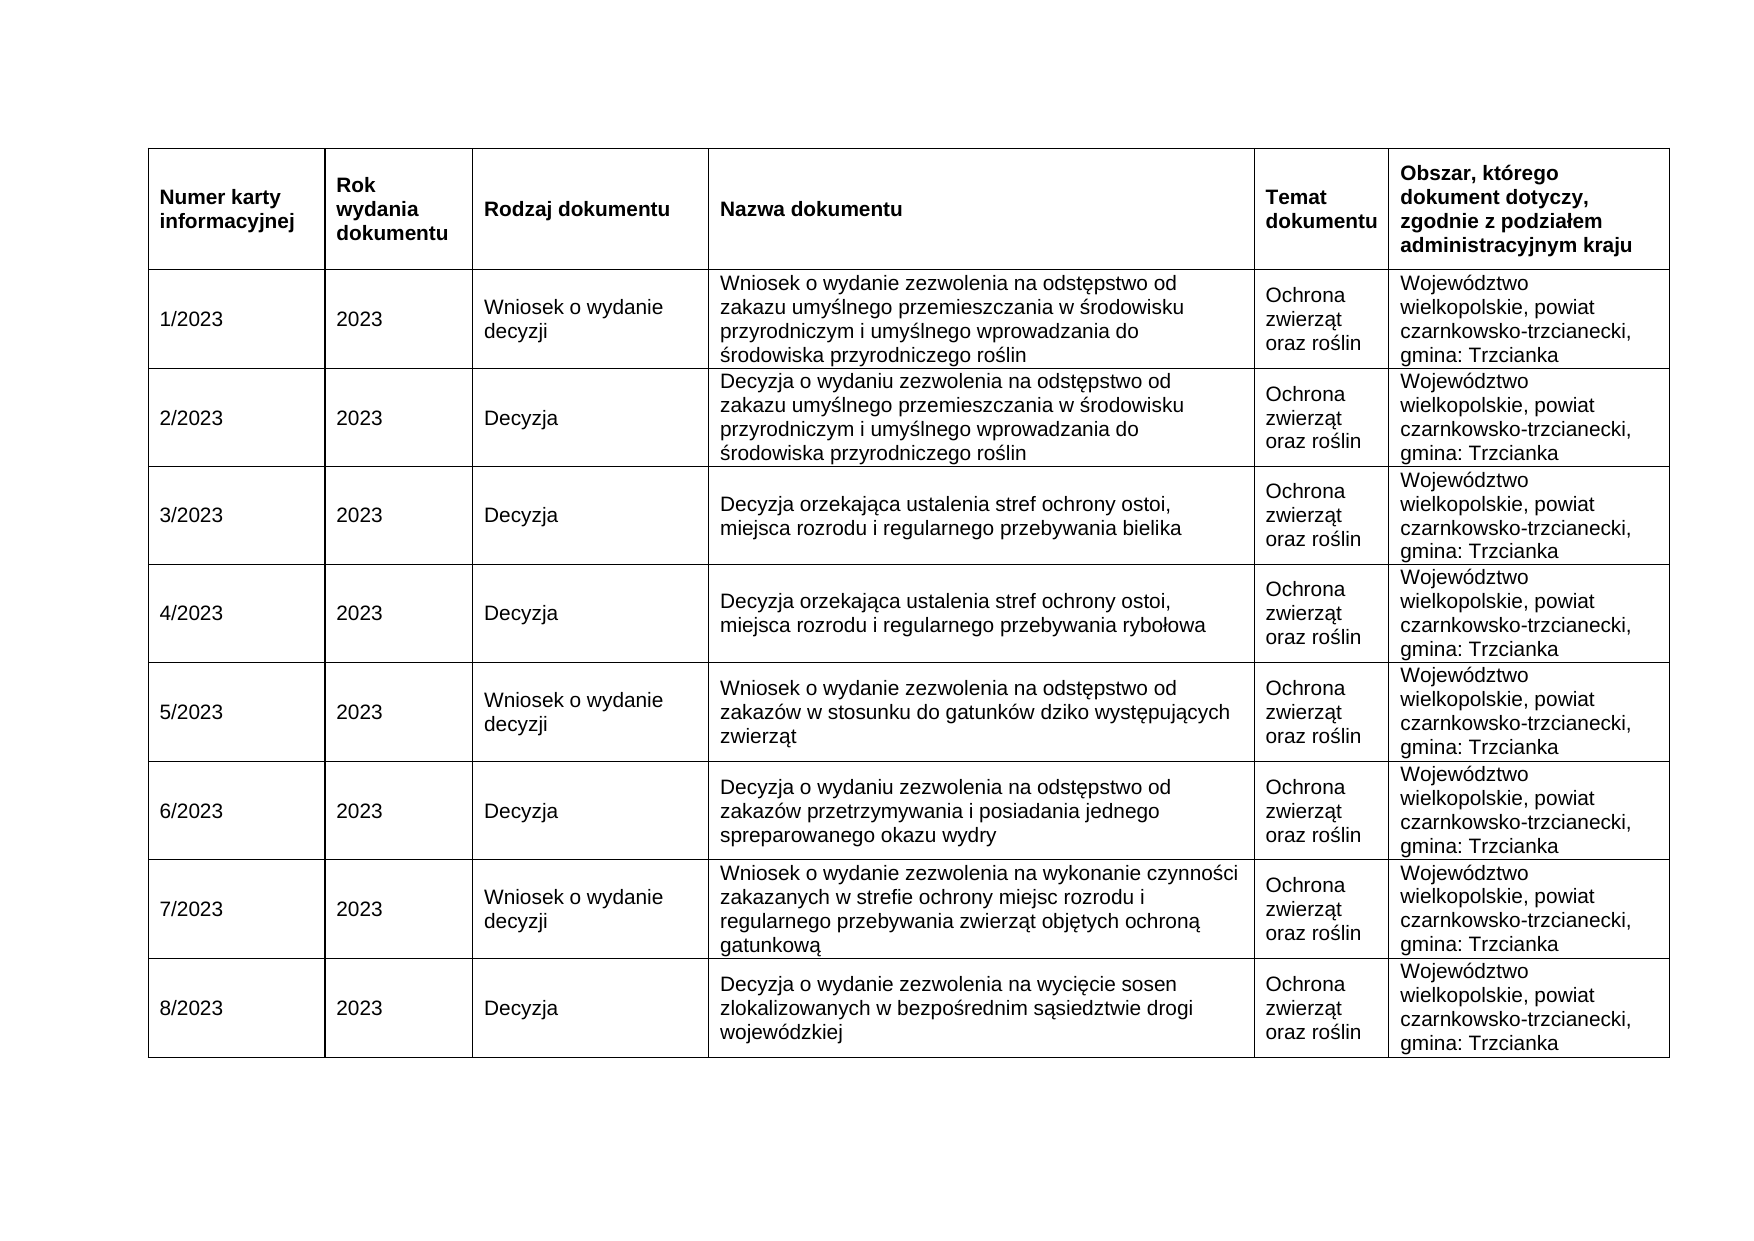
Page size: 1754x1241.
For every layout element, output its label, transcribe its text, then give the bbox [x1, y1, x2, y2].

table_cell 1/2023 [149, 270, 324, 367]
table_cell Ochrona zwierząt oraz roślin [1255, 565, 1388, 662]
table_cell Decyzja orzekająca ustalenia stref ochrony ostoi, miejsca rozrodu i regularnego przebywania bielika [709, 467, 1254, 563]
table_cell Wniosek o wydanie zezwolenia na odstępstwo od zakazów w stosunku do gatunków dziko występujących zwierząt [709, 663, 1254, 761]
table_cell Decyzja [473, 369, 708, 466]
table_header Temat dokumentu [1255, 149, 1388, 269]
table_header Rok wydania dokumentu [326, 149, 472, 269]
table_header Obszar, którego dokument dotyczy, zgodnie z podziałem administracyjnym kraju [1389, 149, 1669, 269]
table_cell 5/2023 [149, 663, 324, 761]
table_cell Decyzja [473, 959, 708, 1057]
table_header Numer karty informacyjnej [149, 149, 324, 269]
table_cell Wniosek o wydanie decyzji [473, 270, 708, 367]
table_cell Województwo wielkopolskie, powiat czarnkowsko-trzcianecki, gmina: Trzcianka [1389, 663, 1669, 761]
table_cell Decyzja [473, 762, 708, 859]
table_cell 7/2023 [149, 860, 324, 958]
table_cell 2023 [326, 959, 472, 1057]
table_cell Województwo wielkopolskie, powiat czarnkowsko-trzcianecki, gmina: Trzcianka [1389, 762, 1669, 859]
table_cell Wniosek o wydanie zezwolenia na wykonanie czynności zakazanych w strefie ochrony miejsc rozrodu i regularnego przebywania zwierząt objętych ochroną gatunkową [709, 860, 1254, 958]
table_cell 2023 [326, 565, 472, 662]
table_cell 2023 [326, 369, 472, 466]
table_cell 2023 [326, 467, 472, 563]
table_cell Ochrona zwierząt oraz roślin [1255, 860, 1388, 958]
table_cell 4/2023 [149, 565, 324, 662]
table_cell Województwo wielkopolskie, powiat czarnkowsko-trzcianecki, gmina: Trzcianka [1389, 369, 1669, 466]
table_header Rodzaj dokumentu [473, 149, 708, 269]
table_cell Województwo wielkopolskie, powiat czarnkowsko-trzcianecki, gmina: Trzcianka [1389, 467, 1669, 563]
table_cell Decyzja [473, 565, 708, 662]
table_cell Ochrona zwierząt oraz roślin [1255, 663, 1388, 761]
table_cell Wniosek o wydanie zezwolenia na odstępstwo od zakazu umyślnego przemieszczania w środowisku przyrodniczym i umyślnego wprowadzania do środowiska przyrodniczego roślin [709, 270, 1254, 367]
table_cell 3/2023 [149, 467, 324, 563]
table_cell Ochrona zwierząt oraz roślin [1255, 270, 1388, 367]
table_cell Województwo wielkopolskie, powiat czarnkowsko-trzcianecki, gmina: Trzcianka [1389, 860, 1669, 958]
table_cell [1255, 959, 1388, 1057]
table_cell Decyzja o wydanie zezwolenia na wycięcie sosen zlokalizowanych w bezpośrednim sąsiedztwie drogi wojewódzkiej [709, 959, 1254, 1057]
table_cell 6/2023 [149, 762, 324, 859]
table_cell Województwo wielkopolskie, powiat czarnkowsko-trzcianecki, gmina: Trzcianka [1389, 565, 1669, 662]
table_cell Wniosek o wydanie decyzji [473, 860, 708, 958]
table_cell 2023 [326, 270, 472, 367]
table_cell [1389, 959, 1669, 1057]
table_cell 8/2023 [149, 959, 324, 1057]
table_cell 2/2023 [149, 369, 324, 466]
table_cell 2023 [326, 762, 472, 859]
table_header Nazwa dokumentu [709, 149, 1254, 269]
table_cell Decyzja o wydaniu zezwolenia na odstępstwo od zakazów przetrzymywania i posiadania jednego spreparowanego okazu wydry [709, 762, 1254, 859]
table_cell Decyzja o wydaniu zezwolenia na odstępstwo od zakazu umyślnego przemieszczania w środowisku przyrodniczym i umyślnego wprowadzania do środowiska przyrodniczego roślin [709, 369, 1254, 466]
table_cell Decyzja orzekająca ustalenia stref ochrony ostoi, miejsca rozrodu i regularnego przebywania rybołowa [709, 565, 1254, 662]
table_cell Ochrona zwierząt oraz roślin [1255, 762, 1388, 859]
table_cell Decyzja [473, 467, 708, 563]
table_cell 2023 [326, 860, 472, 958]
table_cell Województwo wielkopolskie, powiat czarnkowsko-trzcianecki, gmina: Trzcianka [1389, 270, 1669, 367]
table_cell 2023 [326, 663, 472, 761]
table_cell Ochrona zwierząt oraz roślin [1255, 369, 1388, 466]
table_cell Wniosek o wydanie decyzji [473, 663, 708, 761]
table_cell Ochrona zwierząt oraz roślin [1255, 467, 1388, 563]
